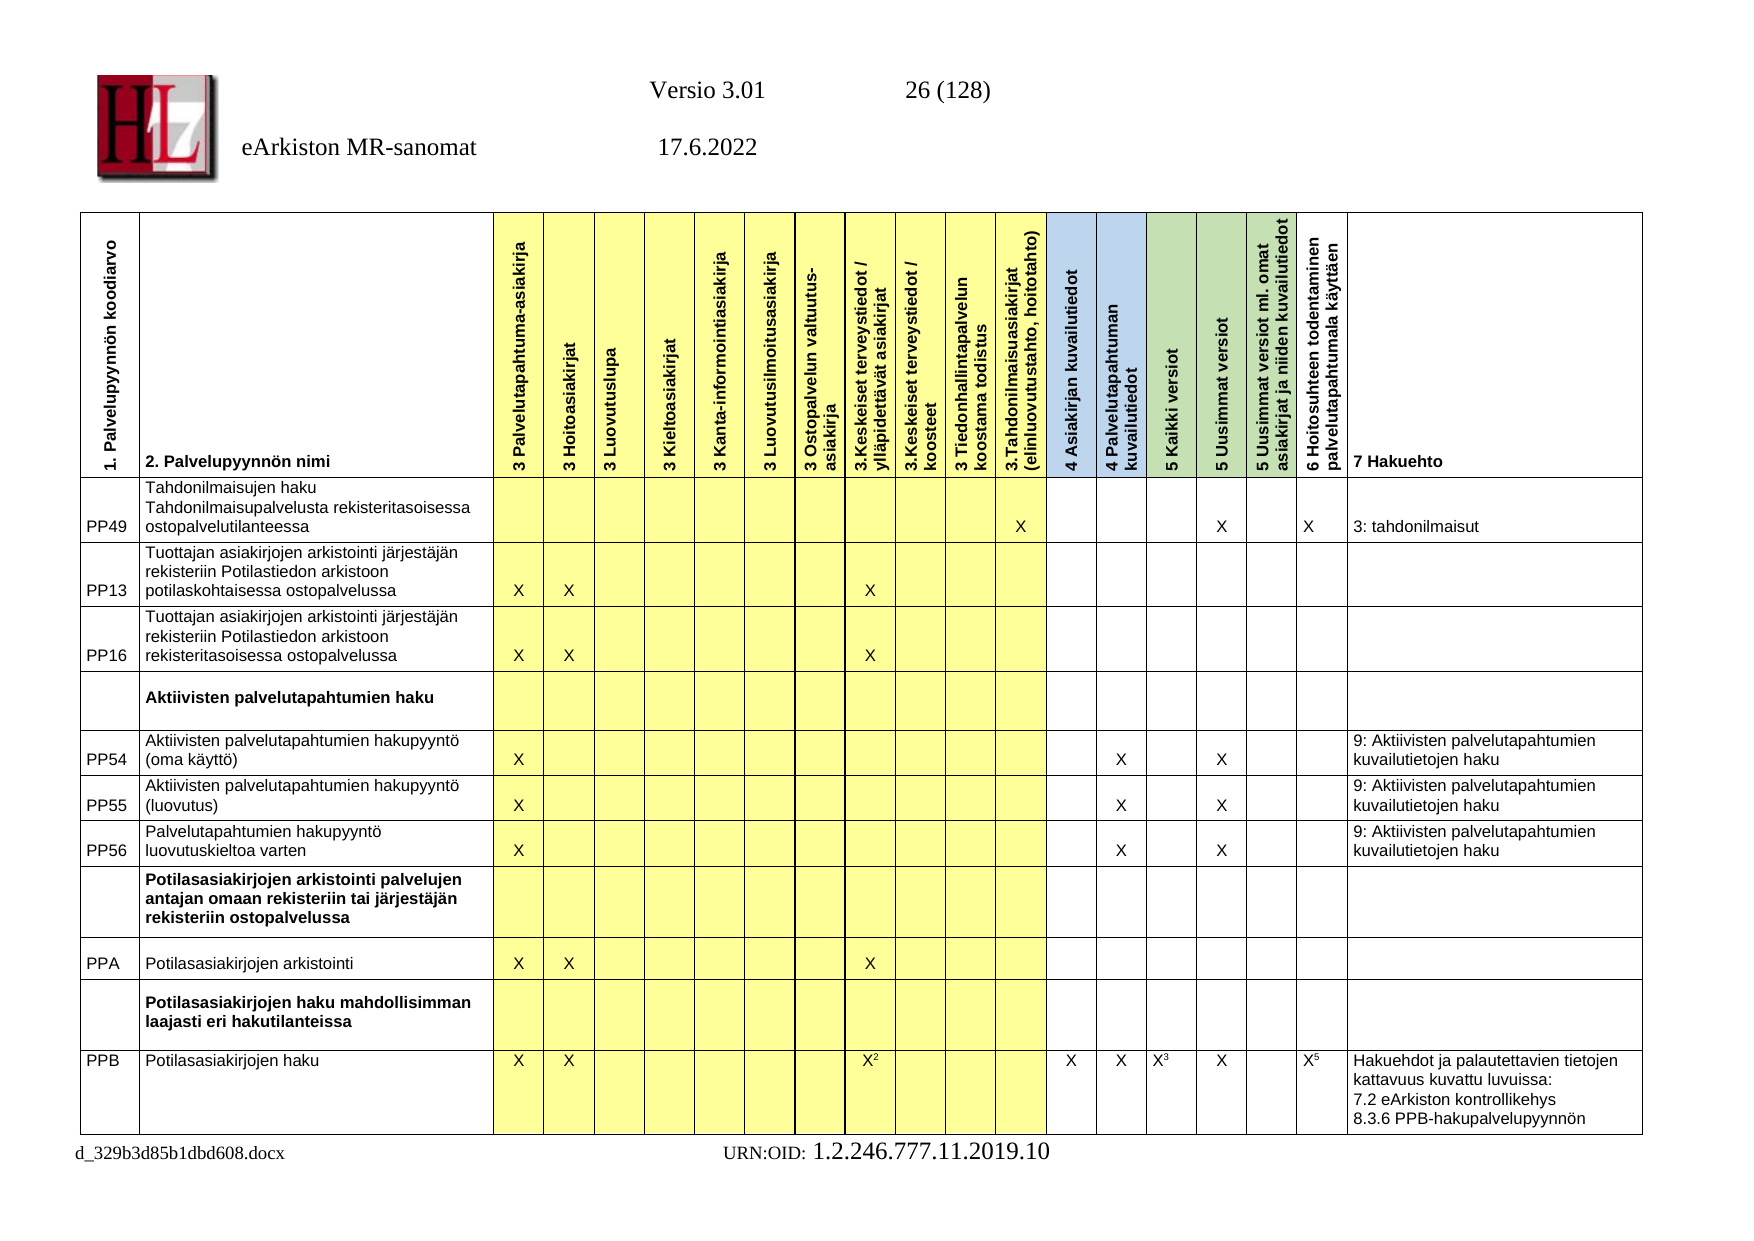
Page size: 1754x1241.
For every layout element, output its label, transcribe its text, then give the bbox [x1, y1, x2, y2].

table_header 1. Palvelupyynnön koodiarvo [81, 213, 139, 477]
table_cell [1297, 938, 1347, 979]
table_cell [595, 776, 644, 820]
table_cell X [494, 607, 543, 671]
table_cell [595, 980, 644, 1050]
table_cell [796, 1051, 844, 1133]
table_cell [846, 980, 895, 1050]
table_cell [1147, 980, 1196, 1050]
table_cell [846, 821, 895, 866]
table_cell [645, 672, 694, 730]
table_cell Tuottajan asiakirjojen arkistointi järjestäjän rekisteriin Potilastiedon arkistoon potilaskohtaisessa ostopalvelussa [140, 543, 493, 606]
table_cell [896, 731, 945, 775]
table_cell [595, 731, 644, 775]
table_cell [745, 938, 794, 979]
table_cell [896, 543, 945, 606]
table_cell [1147, 607, 1196, 671]
table_cell [695, 1051, 744, 1133]
table_cell [946, 731, 995, 775]
table_cell [1197, 938, 1246, 979]
table_cell [946, 938, 995, 979]
table_cell X [1297, 478, 1347, 542]
table_cell [946, 478, 995, 542]
table_header 3 Kieltoasiakirjat [645, 213, 694, 477]
table_cell [595, 543, 644, 606]
table_cell [1297, 980, 1347, 1050]
table_cell [645, 867, 694, 937]
table_cell [996, 543, 1046, 606]
table_cell [695, 731, 744, 775]
table_cell X [544, 938, 594, 979]
table_cell [1097, 938, 1146, 979]
table_cell X5 [1297, 1051, 1347, 1133]
table_cell [1247, 731, 1296, 775]
table_cell Potilasasiakirjojen haku [140, 1051, 493, 1133]
table_cell [1047, 731, 1096, 775]
table_cell [996, 938, 1046, 979]
table_cell [1297, 867, 1347, 937]
table_cell 9: Aktiivisten palvelutapahtumien kuvailutietojen haku [1348, 821, 1642, 866]
table_header 5 Uusimmat versiot [1197, 213, 1246, 477]
table_cell [796, 867, 844, 937]
table_header 4 Asiakirjan kuvailutiedot [1047, 213, 1096, 477]
table_cell PP56 [81, 821, 139, 866]
table_cell [1097, 543, 1146, 606]
table_cell [1348, 980, 1642, 1050]
table_cell PP16 [81, 607, 139, 671]
table_cell X [1097, 731, 1146, 775]
table_cell [1147, 938, 1196, 979]
table_cell [1047, 478, 1096, 542]
table_cell [1047, 867, 1096, 937]
picture [97, 75, 220, 183]
table_cell [1047, 980, 1096, 1050]
table_cell [544, 821, 594, 866]
table_cell [595, 672, 644, 730]
table_cell [946, 1051, 995, 1133]
table_cell [896, 1051, 945, 1133]
table_cell X [846, 607, 895, 671]
table_cell [1247, 478, 1296, 542]
table_cell [745, 543, 794, 606]
table_cell [81, 867, 139, 937]
table_cell PPB [81, 1051, 139, 1133]
table_cell [645, 776, 694, 820]
table_cell [796, 478, 844, 542]
table_cell [946, 672, 995, 730]
table_cell [946, 980, 995, 1050]
table_cell [1097, 607, 1146, 671]
table_cell X [1197, 821, 1246, 866]
table_cell [1297, 731, 1347, 775]
table_cell [745, 776, 794, 820]
table_cell [1247, 821, 1296, 866]
table_cell PP54 [81, 731, 139, 775]
table_cell [595, 607, 644, 671]
table_header 3.Tahdonilmaisuasiakirjat (elinluovutustahto, hoitotahto) [996, 213, 1046, 477]
table_cell [544, 731, 594, 775]
table_cell [796, 821, 844, 866]
table_cell [1348, 938, 1642, 979]
table_cell [1247, 543, 1296, 606]
table_cell [1247, 607, 1296, 671]
table_cell [796, 607, 844, 671]
table_cell [745, 821, 794, 866]
table_cell [695, 821, 744, 866]
table_cell [796, 731, 844, 775]
table_cell X [494, 1051, 543, 1133]
table_cell [1097, 478, 1146, 542]
table_cell [946, 607, 995, 671]
table_cell [595, 938, 644, 979]
table_cell [695, 543, 744, 606]
table_header 2. Palvelupyynnön nimi [140, 213, 493, 477]
table_cell PP13 [81, 543, 139, 606]
table_cell [1297, 672, 1347, 730]
table_cell Palvelutapahtumien hakupyyntö luovutuskieltoa varten [140, 821, 493, 866]
table_cell [896, 938, 945, 979]
table_cell X [1197, 478, 1246, 542]
table_cell [595, 1051, 644, 1133]
table_cell X [846, 543, 895, 606]
table_cell [846, 867, 895, 937]
table_cell [846, 776, 895, 820]
table_cell [645, 938, 694, 979]
table_cell [745, 867, 794, 937]
table_cell [996, 776, 1046, 820]
table_cell [595, 478, 644, 542]
table_cell [1097, 867, 1146, 937]
table_cell [544, 867, 594, 937]
table_cell [494, 478, 543, 542]
table_cell [1247, 1051, 1296, 1133]
table_header 3 Kanta-informointiasiakirja [695, 213, 744, 477]
table_cell [595, 821, 644, 866]
table_cell [996, 821, 1046, 866]
table_cell [1047, 672, 1096, 730]
table_cell [81, 672, 139, 730]
table_cell [1247, 776, 1296, 820]
table_cell [1247, 672, 1296, 730]
table_cell [1047, 543, 1096, 606]
table_cell [1097, 672, 1146, 730]
table_cell [645, 478, 694, 542]
table_cell [946, 821, 995, 866]
table_cell 9: Aktiivisten palvelutapahtumien kuvailutietojen haku [1348, 776, 1642, 820]
table_cell [996, 980, 1046, 1050]
table_cell [645, 821, 694, 866]
table_cell [1147, 821, 1196, 866]
table_cell X [544, 1051, 594, 1133]
table_cell [695, 867, 744, 937]
table_cell Tuottajan asiakirjojen arkistointi järjestäjän rekisteriin Potilastiedon arkistoon rekisteritasoisessa ostopalvelussa [140, 607, 493, 671]
table_cell X3 [1147, 1051, 1196, 1133]
table_cell [494, 672, 543, 730]
table_cell [796, 938, 844, 979]
table_cell [494, 980, 543, 1050]
table_cell PP55 [81, 776, 139, 820]
table_cell [1147, 731, 1196, 775]
table_cell [1247, 938, 1296, 979]
table_cell [645, 731, 694, 775]
table_cell [1197, 672, 1246, 730]
table_cell [896, 980, 945, 1050]
table_header 3.Keskeiset terveystiedot / koosteet [896, 213, 945, 477]
table_cell [896, 776, 945, 820]
table_cell [544, 980, 594, 1050]
table_cell [796, 672, 844, 730]
table_cell [1047, 938, 1096, 979]
table_cell [1348, 543, 1642, 606]
table_cell X [1197, 1051, 1246, 1133]
table_cell Potilasasiakirjojen arkistointi [140, 938, 493, 979]
table_cell [896, 867, 945, 937]
table_header 3 Tiedonhallintapalvelun koostama todistus [946, 213, 995, 477]
table_cell [1247, 867, 1296, 937]
table_cell [1047, 821, 1096, 866]
table_cell X2 [846, 1051, 895, 1133]
table_cell [745, 980, 794, 1050]
table_header 3 Hoitoasiakirjat [544, 213, 594, 477]
table_cell [1348, 607, 1642, 671]
table_cell [896, 821, 945, 866]
table_cell [1147, 672, 1196, 730]
table_cell Tahdonilmaisujen haku Tahdonilmaisupalvelusta rekisteritasoisessa ostopalvelutilanteessa [140, 478, 493, 542]
table_cell [595, 867, 644, 937]
table_cell X [494, 543, 543, 606]
table_cell [645, 543, 694, 606]
table_cell [695, 607, 744, 671]
table_cell [1147, 867, 1196, 937]
table_cell PPA [81, 938, 139, 979]
table_header 3 Luovutuslupa [595, 213, 644, 477]
table_cell [1348, 672, 1642, 730]
table_header 3.Keskeiset terveystiedot / ylläpidettävät asiakirjat [846, 213, 895, 477]
table_cell [695, 478, 744, 542]
table_header 6 Hoitosuhteen todentaminen palvelutapahtumala käyttäen [1297, 213, 1347, 477]
table_cell [846, 672, 895, 730]
table_cell [996, 731, 1046, 775]
table_cell [946, 867, 995, 937]
table_cell [645, 980, 694, 1050]
table_cell [1147, 478, 1196, 542]
table_cell [1247, 980, 1296, 1050]
table_cell [1197, 543, 1246, 606]
table_cell [996, 867, 1046, 937]
table_cell [846, 478, 895, 542]
table_header 7 Hakuehto [1348, 213, 1642, 477]
table_cell [745, 607, 794, 671]
table_cell [645, 1051, 694, 1133]
table_cell X [1097, 821, 1146, 866]
table_cell [896, 607, 945, 671]
table_cell Aktiivisten palvelutapahtumien hakupyyntö (luovutus) [140, 776, 493, 820]
table_cell [544, 672, 594, 730]
table_cell X [494, 731, 543, 775]
table_cell X [1097, 1051, 1146, 1133]
table_cell Hakuehdot ja palautettavien tietojen kattavuus kuvattu luvuissa: 7.2 eArkiston kontrollikehys 8.3.6 PPB-hakupalvelupyynnön kyselyparametrit [1348, 1051, 1642, 1133]
table_cell [1097, 980, 1146, 1050]
table_cell [1147, 543, 1196, 606]
table_cell Potilasasiakirjojen haku mahdollisimman laajasti eri hakutilanteissa [140, 980, 493, 1050]
table_cell [1197, 867, 1246, 937]
table_cell [1147, 776, 1196, 820]
table_cell [796, 980, 844, 1050]
table_cell [695, 776, 744, 820]
table_cell Aktiivisten palvelutapahtumien hakupyyntö (oma käyttö) [140, 731, 493, 775]
table_cell [796, 543, 844, 606]
table_cell [846, 731, 895, 775]
table_cell [544, 776, 594, 820]
table_cell X [494, 821, 543, 866]
table_cell X [846, 938, 895, 979]
table_cell [695, 980, 744, 1050]
table_cell X [996, 478, 1046, 542]
table_cell 3: tahdonilmaisut [1348, 478, 1642, 542]
table_cell [996, 672, 1046, 730]
table_header 5 Uusimmat versiot ml. omat asiakirjat ja niiden kuvailutiedot [1247, 213, 1296, 477]
table_cell Potilasasiakirjojen arkistointi palvelujen antajan omaan rekisteriin tai järjestäjän rekisteriin ostopalvelussa [140, 867, 493, 937]
table_header 3 Ostopalvelun valtuutus-asiakirja [796, 213, 844, 477]
table_cell Aktiivisten palvelutapahtumien haku [140, 672, 493, 730]
table_cell [896, 672, 945, 730]
table_cell 9: Aktiivisten palvelutapahtumien kuvailutietojen haku [1348, 731, 1642, 775]
table_cell [796, 776, 844, 820]
table_cell [81, 980, 139, 1050]
table_cell X [1197, 731, 1246, 775]
table_header 3 Luovutusilmoitusasiakirja [745, 213, 794, 477]
table_cell X [544, 543, 594, 606]
table_cell [896, 478, 945, 542]
table_cell [1047, 607, 1096, 671]
table_cell [745, 1051, 794, 1133]
table_cell X [1097, 776, 1146, 820]
table_cell [695, 938, 744, 979]
table_cell [745, 731, 794, 775]
table_cell [544, 478, 594, 542]
table_cell PP49 [81, 478, 139, 542]
table_cell [745, 478, 794, 542]
table_cell [1197, 607, 1246, 671]
table_cell X [494, 776, 543, 820]
table_cell X [1047, 1051, 1096, 1133]
table_cell [1197, 980, 1246, 1050]
table_cell [946, 543, 995, 606]
table_cell [996, 1051, 1046, 1133]
table_cell [1297, 607, 1347, 671]
table_header 3 Palvelutapahtuma-asiakirja [494, 213, 543, 477]
table_cell X [494, 938, 543, 979]
table_cell [1297, 821, 1347, 866]
table_cell X [544, 607, 594, 671]
table_cell [745, 672, 794, 730]
table_cell [1047, 776, 1096, 820]
table_cell [494, 867, 543, 937]
table_cell X [1197, 776, 1246, 820]
table_cell [996, 607, 1046, 671]
table_cell [1348, 867, 1642, 937]
table_cell [1297, 776, 1347, 820]
table_header 4 Palvelutapahtuman kuvailutiedot [1097, 213, 1146, 477]
table_cell [695, 672, 744, 730]
table_header 5 Kaikki versiot [1147, 213, 1196, 477]
table_cell [645, 607, 694, 671]
table_cell [1297, 543, 1347, 606]
table_cell [946, 776, 995, 820]
